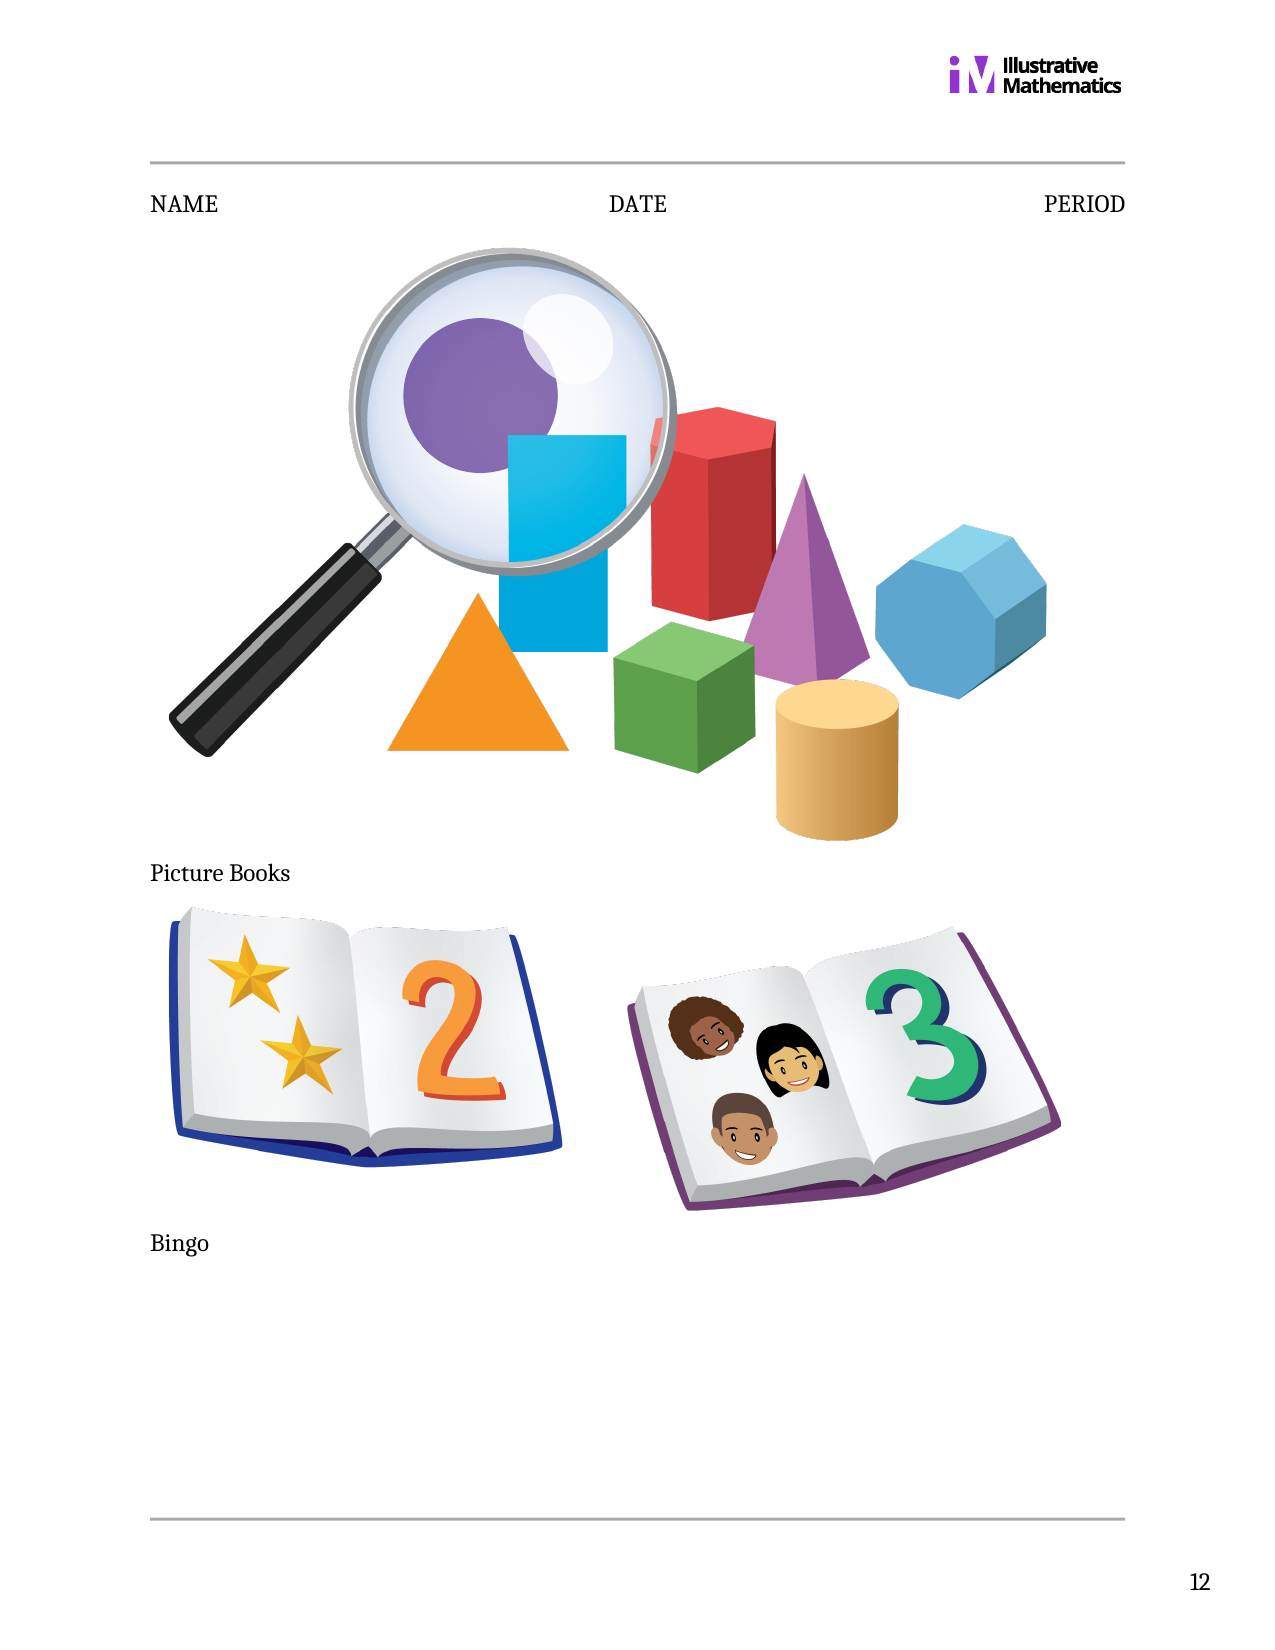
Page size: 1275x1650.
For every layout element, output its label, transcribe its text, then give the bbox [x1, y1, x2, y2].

text Bingo [150, 1229, 1125, 1258]
picture [168, 247, 1047, 841]
picture [949, 55, 1121, 93]
picture [168, 906, 1062, 1211]
text Picture Books [150, 859, 1125, 888]
